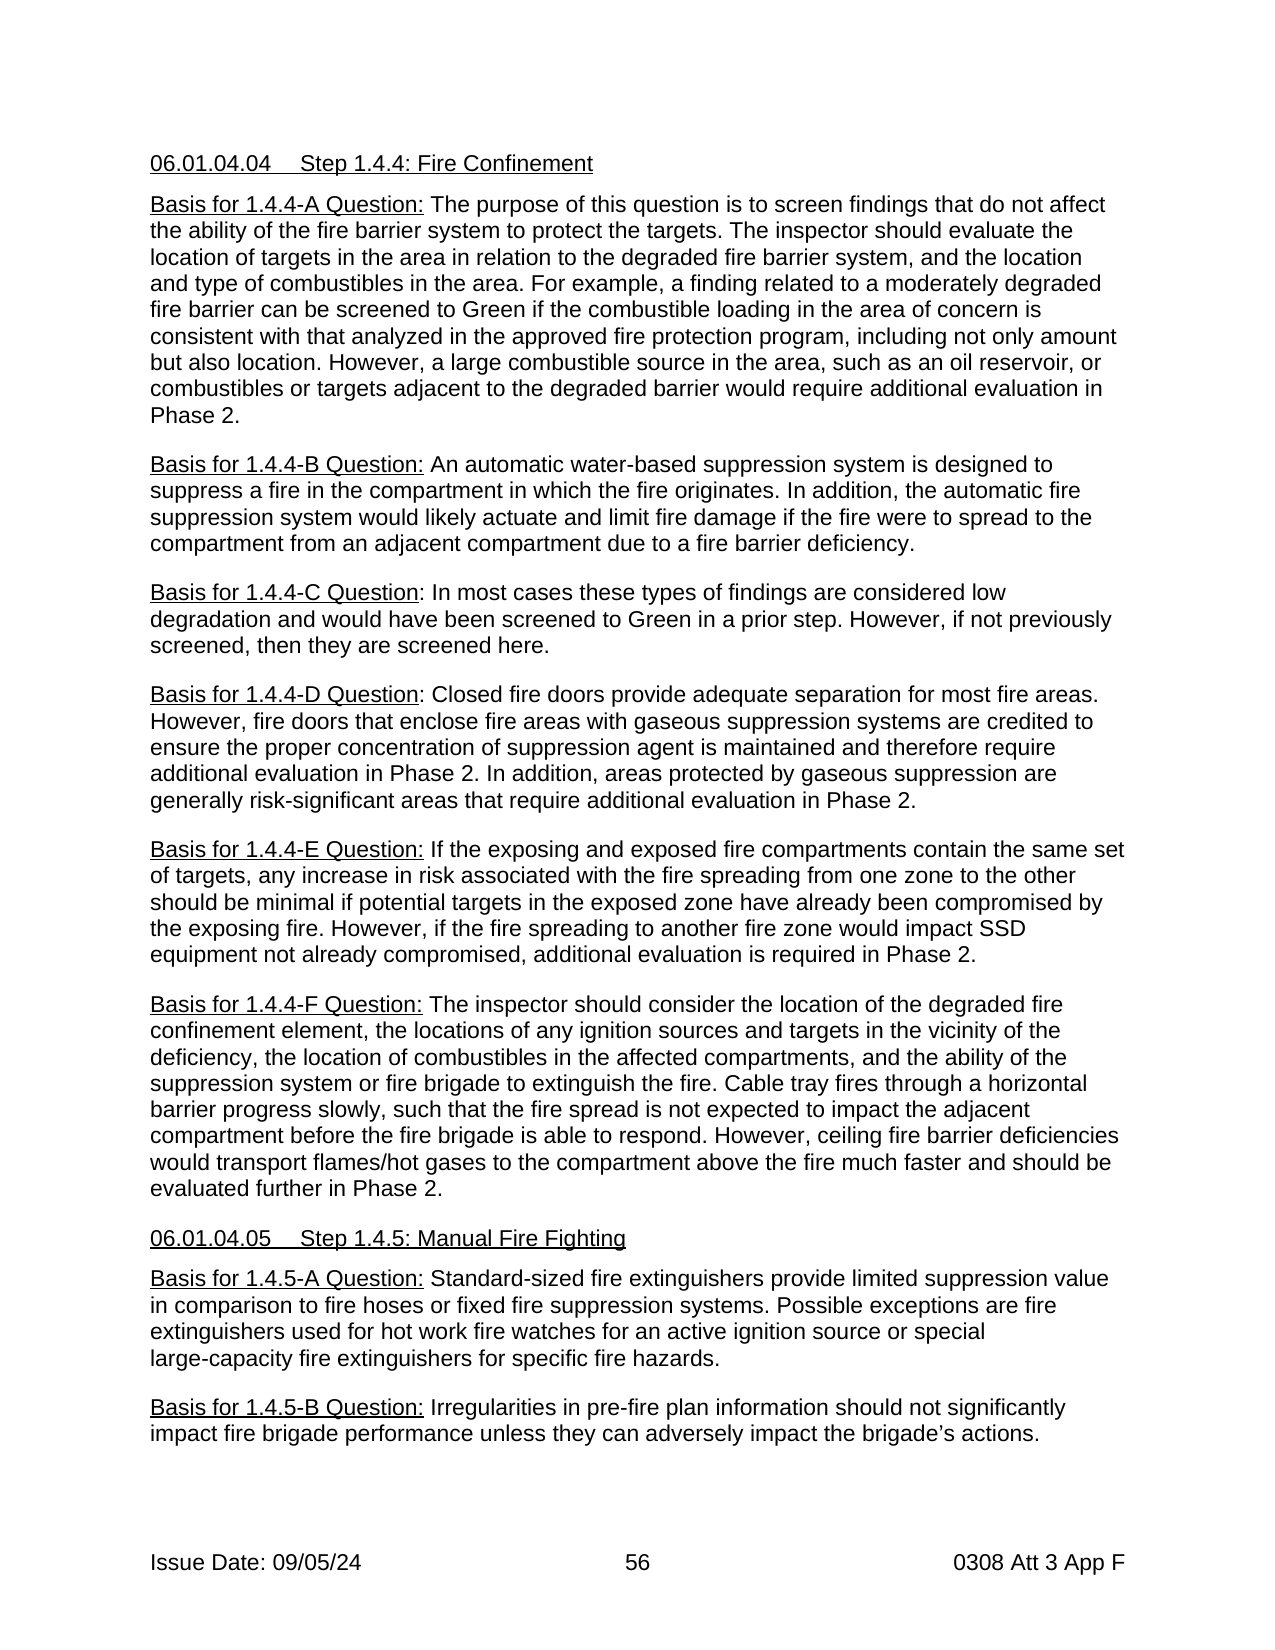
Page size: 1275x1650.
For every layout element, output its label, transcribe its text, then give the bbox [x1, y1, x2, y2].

text Basis for 1.4.4-C Question: In most cases these types of findings are considered low degradation and would have been screened to Green in a prior step. However, if not previously screened, then they are screened here. [150, 579, 1125, 658]
text Basis for 1.4.4-F Question: The inspector should consider the location of the degraded fire confinement element, the locations of any ignition sources and targets in the vicinity of the deficiency, the location of combustibles in the affected compartments, and the ability of the suppression system or fire brigade to extinguish the fire. Cable tray fires through a horizontal barrier progress slowly, such that the fire spread is not expected to impact the adjacent compartment before the fire brigade is able to respond. However, ceiling fire barrier deficiencies would transport flames/hot gases to the compartment above the fire much faster and should be evaluated further in Phase 2. [150, 991, 1125, 1202]
text Basis for 1.4.4-B Question: An automatic water-based suppression system is designed to suppress a fire in the compartment in which the fire originates. In addition, the automatic fire suppression system would likely actuate and limit fire damage if the fire were to spread to the compartment from an adjacent compartment due to a fire barrier deficiency. [150, 451, 1125, 556]
text Basis for 1.4.4-A Question: The purpose of this question is to screen findings that do not affect the ability of the fire barrier system to protect the targets. The inspector should evaluate the location of targets in the area in relation to the degraded fire barrier system, and the location and type of combustibles in the area. For example, a finding related to a moderately degraded fire barrier can be screened to Green if the combustible loading in the area of concern is consistent with that analyzed in the approved fire protection program, including not only amount but also location. However, a large combustible source in the area, such as an oil reservoir, or combustibles or targets adjacent to the degraded barrier would require additional evaluation in Phase 2. [150, 191, 1125, 428]
text Basis for 1.4.4-E Question: If the exposing and exposed fire compartments contain the same set of targets, any increase in risk associated with the fire spreading from one zone to the other should be minimal if potential targets in the exposed zone have already been compromised by the exposing fire. However, if the fire spreading to another fire zone would impact SSD equipment not already compromised, additional evaluation is required in Phase 2. [150, 836, 1125, 968]
subtitle 06.01.04.05 Step 1.4.5: Manual Fire Fighting [150, 1224, 1125, 1251]
text Basis for 1.4.5-B Question: Irregularities in pre-fire plan information should not significantly impact fire brigade performance unless they can adversely impact the brigade’s actions. [150, 1394, 1125, 1446]
text Basis for 1.4.5-A Question: Standard-sized fire extinguishers provide limited suppression value in comparison to fire hoses or fixed fire suppression systems. Possible exceptions are fire extinguishers used for hot work fire watches for an active ignition source or special large-capacity fire extinguishers for specific fire hazards. [150, 1265, 1125, 1371]
text Basis for 1.4.4-D Question: Closed fire doors provide adequate separation for most fire areas. However, fire doors that enclose fire areas with gaseous suppression systems are credited to ensure the proper concentration of suppression agent is maintained and therefore require additional evaluation in Phase 2. In addition, areas protected by gaseous suppression are generally risk-significant areas that require additional evaluation in Phase 2. [150, 681, 1125, 813]
subtitle 06.01.04.04 Step 1.4.4: Fire Confinement [150, 150, 1125, 176]
